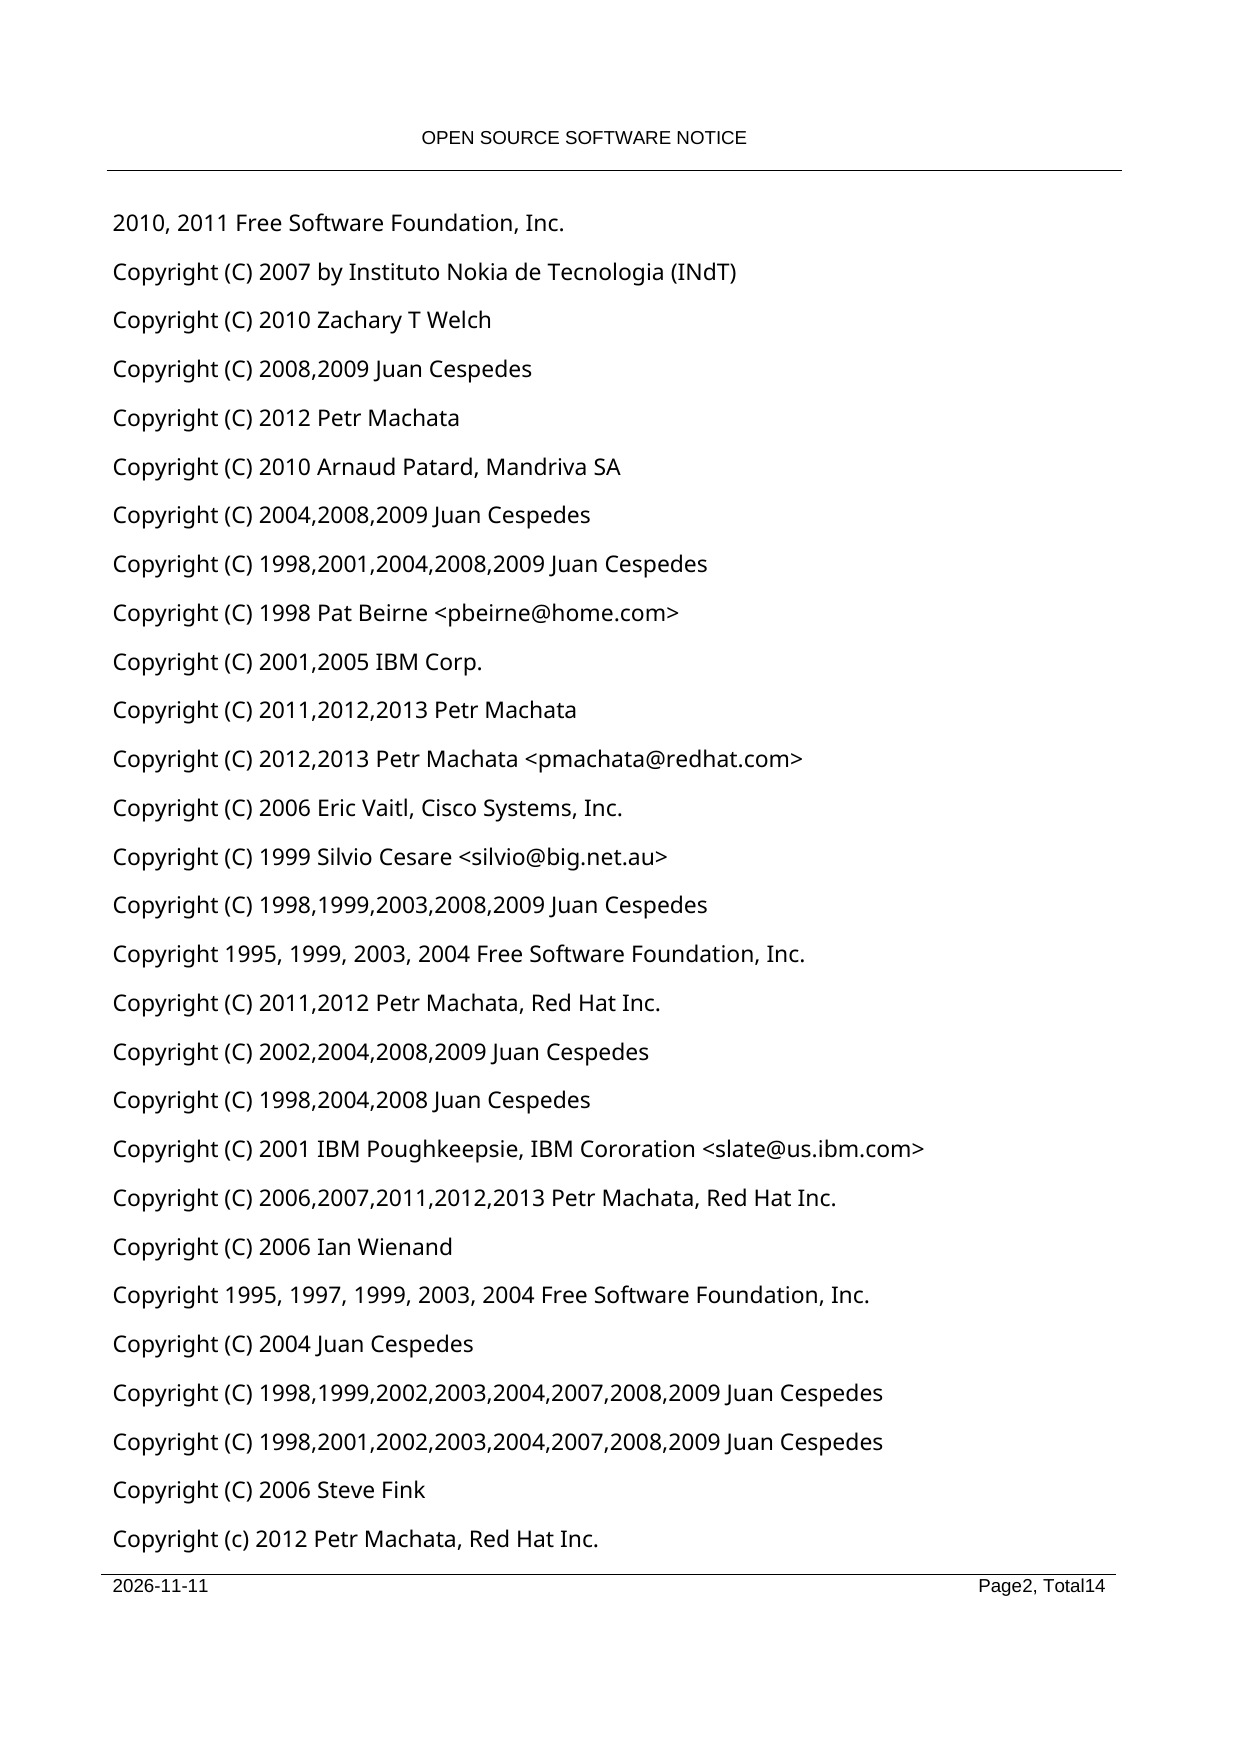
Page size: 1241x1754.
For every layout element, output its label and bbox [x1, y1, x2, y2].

text [112, 206, 1128, 1555]
